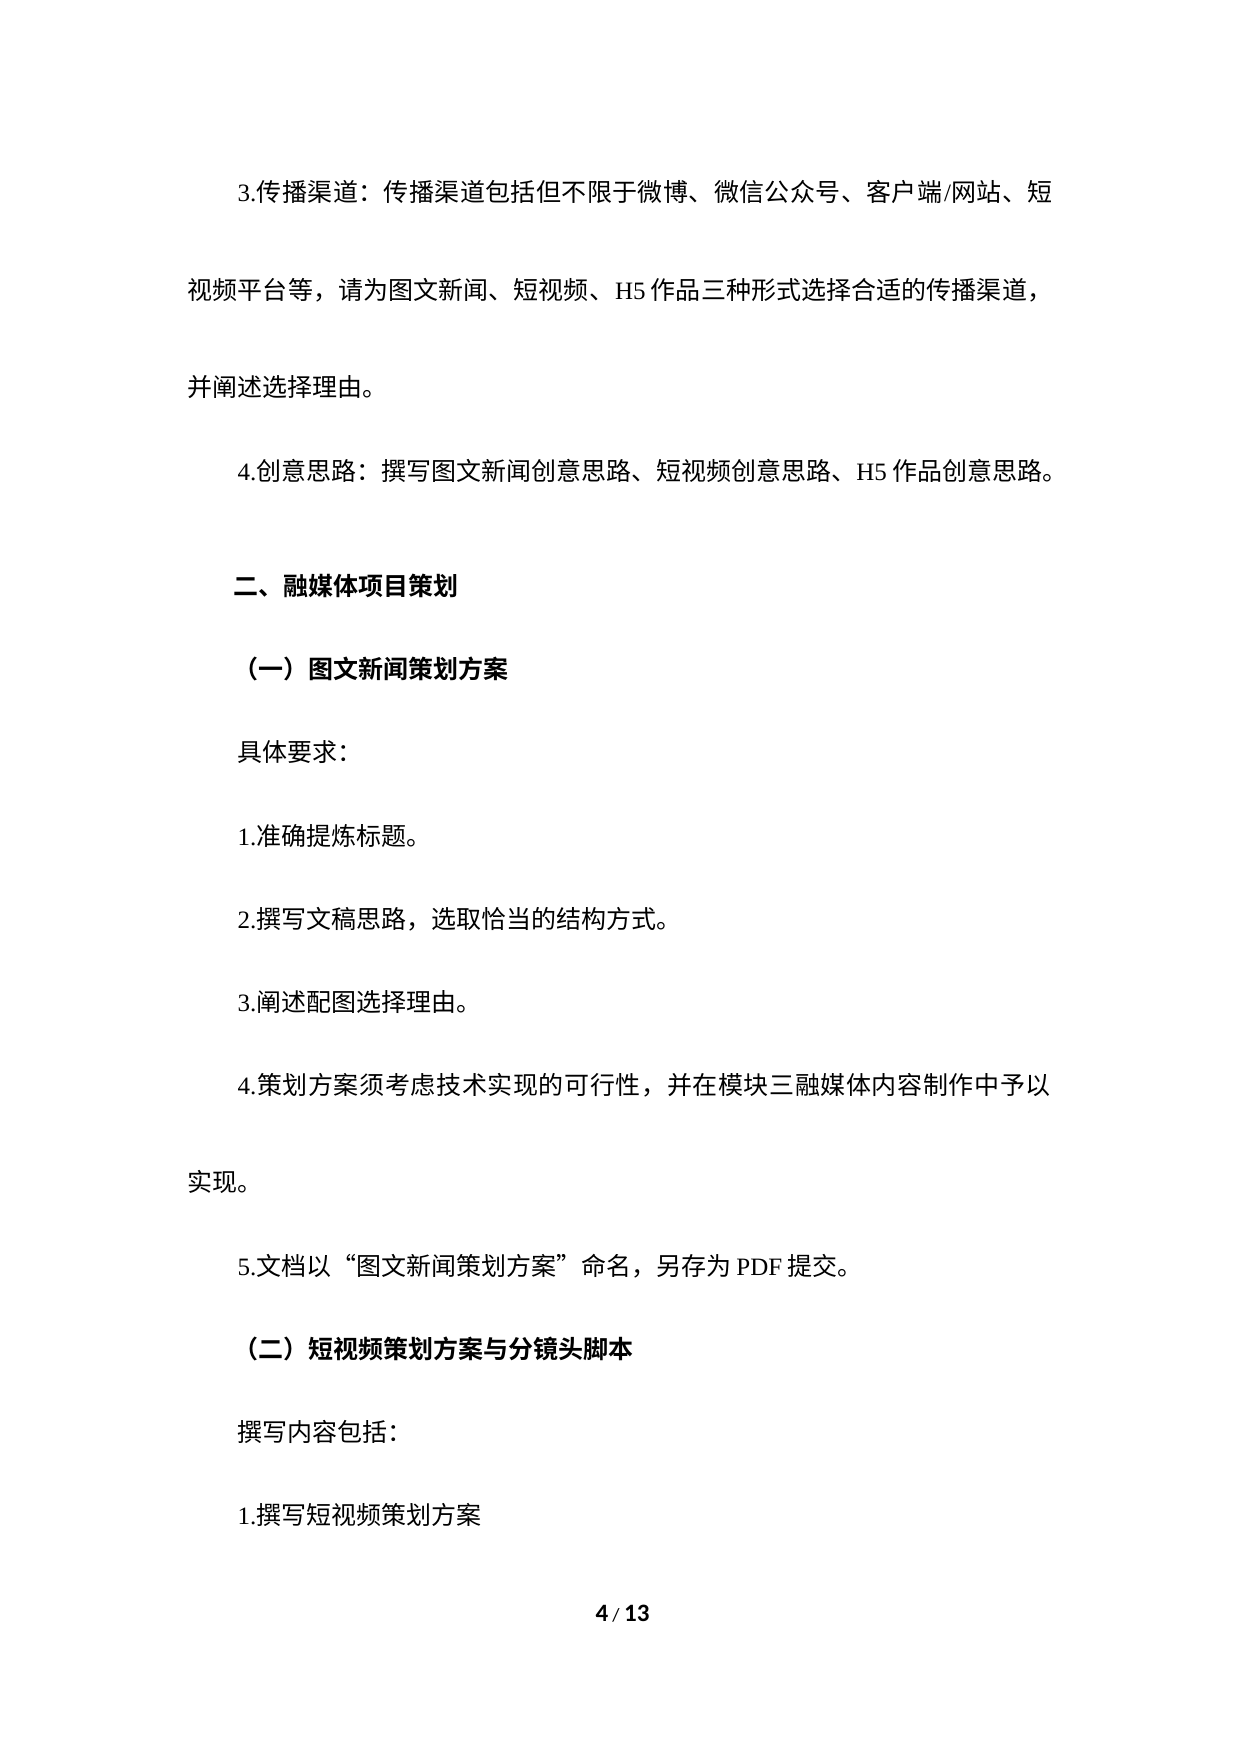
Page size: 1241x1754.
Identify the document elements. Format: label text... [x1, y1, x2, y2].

text 具体要求： [187, 718, 1053, 783]
text 1.撰写短视频策划方案 [187, 1481, 1053, 1546]
text 4.策划方案须考虑技术实现的可行性，并在模块三融媒体内容制作中予以实现。 [187, 1051, 1053, 1213]
text 5.文档以“图文新闻策划方案”命名，另存为PDF提交。 [187, 1232, 1053, 1297]
text 3.传播渠道：传播渠道包括但不限于微博、微信公众号、客户端/网站、短视频平台等，请为图文新闻、短视频、H5作品三种形式选择合适的传播渠道，并阐述选择理由。 [187, 158, 1053, 418]
text 2.撰写文稿思路，选取恰当的结构方式。 [187, 885, 1053, 950]
text 撰写内容包括： [187, 1398, 1053, 1463]
text 1.准确提炼标题。 [187, 802, 1053, 867]
text （一）图文新闻策划方案 [187, 635, 1053, 700]
text （二）短视频策划方案与分镜头脚本 [187, 1315, 1053, 1380]
text 4.创意思路：撰写图文新闻创意思路、短视频创意思路、H5作品创意思路。 [187, 437, 1053, 502]
text 二、融媒体项目策划 [187, 552, 1053, 617]
text 3.阐述配图选择理由。 [187, 968, 1053, 1033]
